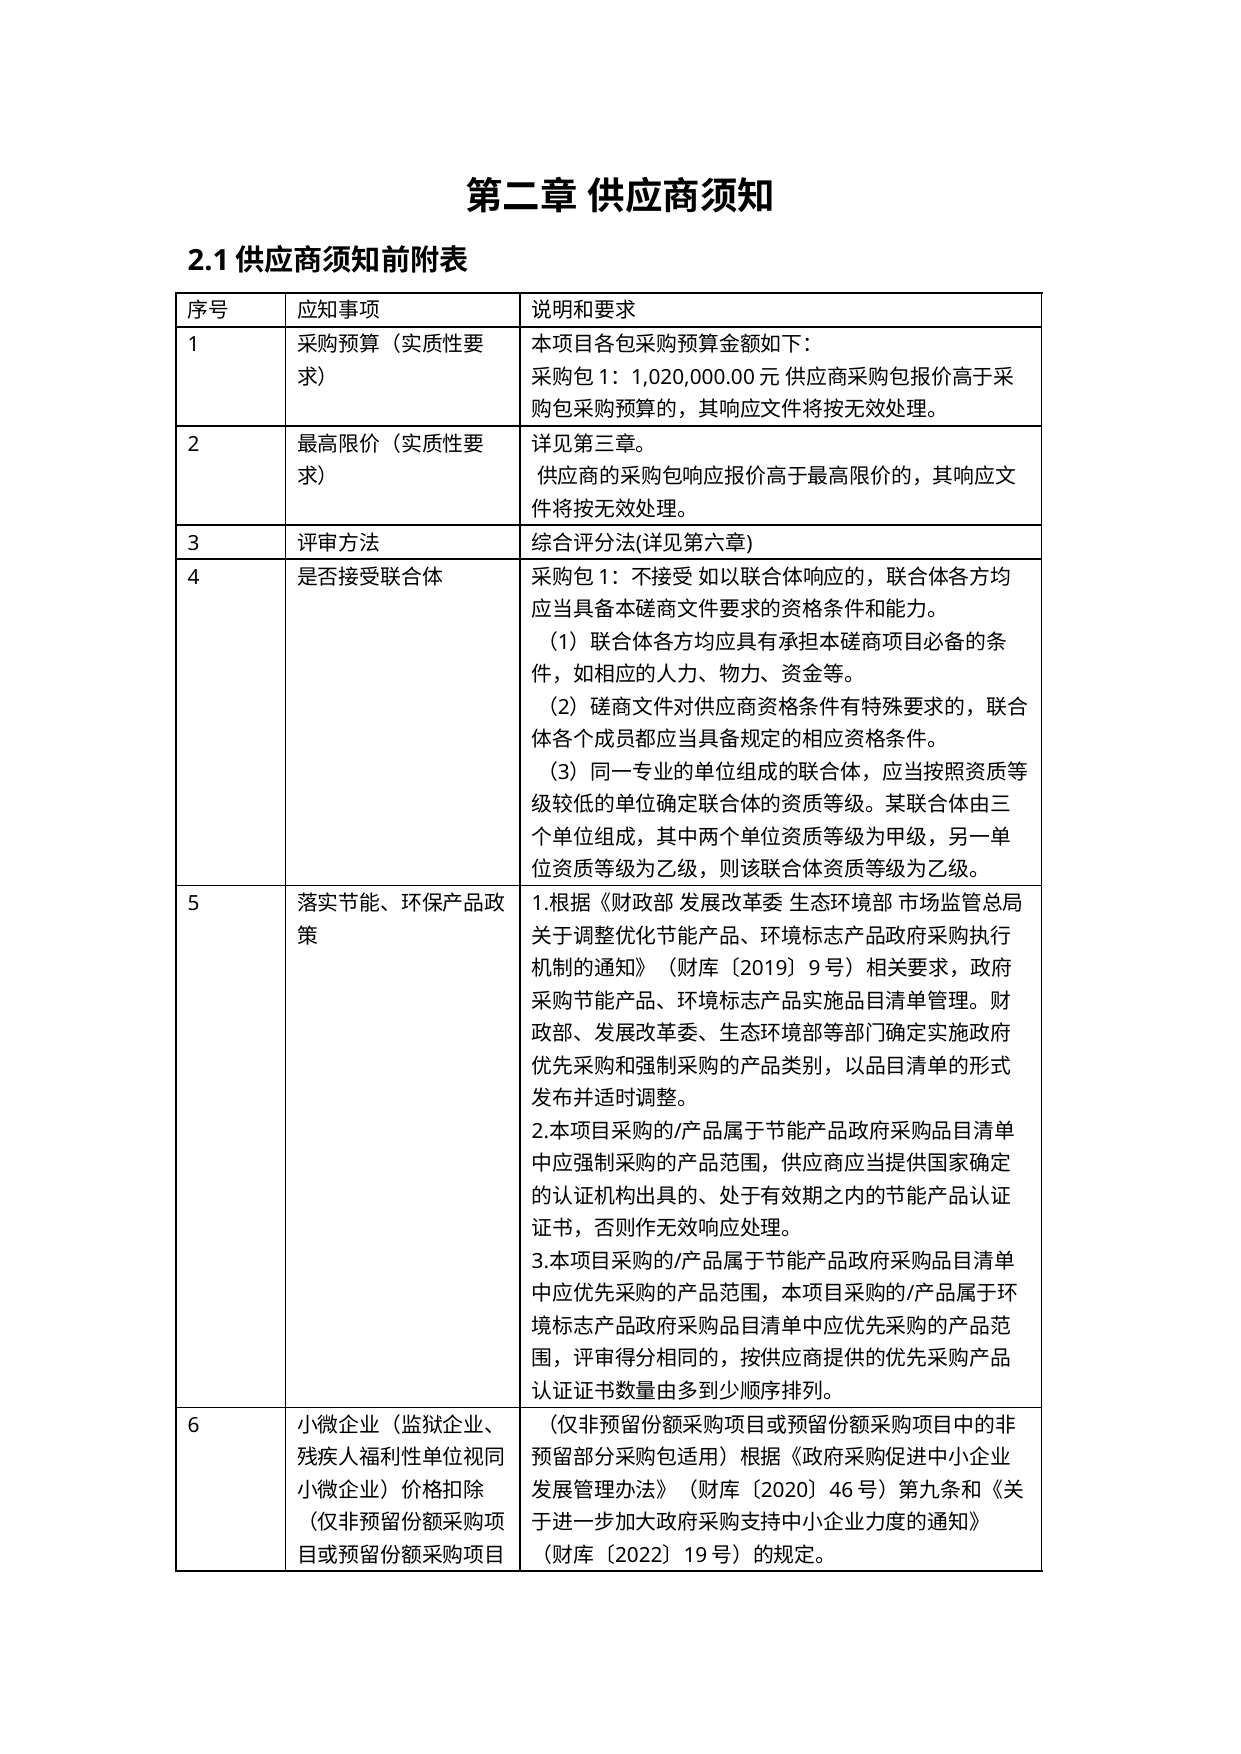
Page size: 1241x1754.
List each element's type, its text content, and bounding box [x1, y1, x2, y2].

table_cell 评审方法 [286, 526, 519, 558]
table_cell 是否接受联合体 [286, 560, 519, 885]
table_cell 6 [177, 1408, 285, 1570]
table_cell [521, 1408, 1041, 1570]
table_cell 4 [177, 560, 285, 885]
table_cell 综合评分法(详见第六章) [521, 526, 1041, 558]
table_header 说明和要求 [521, 294, 1041, 326]
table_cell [286, 1408, 519, 1570]
table_header 序号 [177, 294, 285, 326]
table_cell 2 [177, 427, 285, 524]
table_cell 3 [177, 526, 285, 558]
text 2.1供应商须知前附表 [187, 227, 1053, 292]
table_cell 采购包1：不接受 如以联合体响应的，联合体各方均应当具备本磋商文件要求的资格条件和能力。 （1）联合体各方均应具有承担本磋商项目必备的条件，如相应的人力、物力、资金等。 （2）磋商文件对供应商资格条件有特殊要求的，联合体各个成员都应当具备规定的相应资格条件。 （3）同一专业的单位组成的联合体，应当按照资质等级较低的单位确定联合体的资质等级。某联合体由三个单位组成，其中两个单位资质等级为甲级，另一单位资质等级为乙级，则该联合体资质等级为乙级。 [521, 560, 1041, 885]
table_cell 落实节能、环保产品政策 [286, 886, 519, 1406]
table_cell 详见第三章。 供应商的采购包响应报价高于最高限价的，其响应文件将按无效处理。 [521, 427, 1041, 524]
table_cell 本项目各包采购预算金额如下： 采购包1：1,020,000.00元 供应商采购包报价高于采购包采购预算的，其响应文件将按无效处理。 [521, 328, 1041, 425]
table_cell 5 [177, 886, 285, 1406]
table_cell 采购预算（实质性要求） [286, 328, 519, 425]
table_header 应知事项 [286, 294, 519, 326]
table_cell 最高限价（实质性要求） [286, 427, 519, 524]
text 第二章 供应商须知 [187, 162, 1053, 227]
table_cell 1 [177, 328, 285, 425]
table_cell 1.根据《财政部 发展改革委 生态环境部 市场监管总局关于调整优化节能产品、环境标志产品政府采购执行机制的通知》（财库〔2019〕9号）相关要求，政府采购节能产品、环境标志产品实施品目清单管理。财政部、发展改革委、生态环境部等部门确定实施政府优先采购和强制采购的产品类别，以品目清单的形式发布并适时调整。 2.本项目采购的/产品属于节能产品政府采购品目清单中应强制采购的产品范围，供应商应当提供国家确定的认证机构出具的、处于有效期之内的节能产品认证证书，否则作无效响应处理。 3.本项目采购的/产品属于节能产品政府采购品目清单中应优先采购的产品范围，本项目采购的/产品属于环境标志产品政府采购品目清单中应优先采购的产品范围，评审得分相同的，按供应商提供的优先采购产品认证证书数量由多到少顺序排列。 [521, 886, 1041, 1406]
